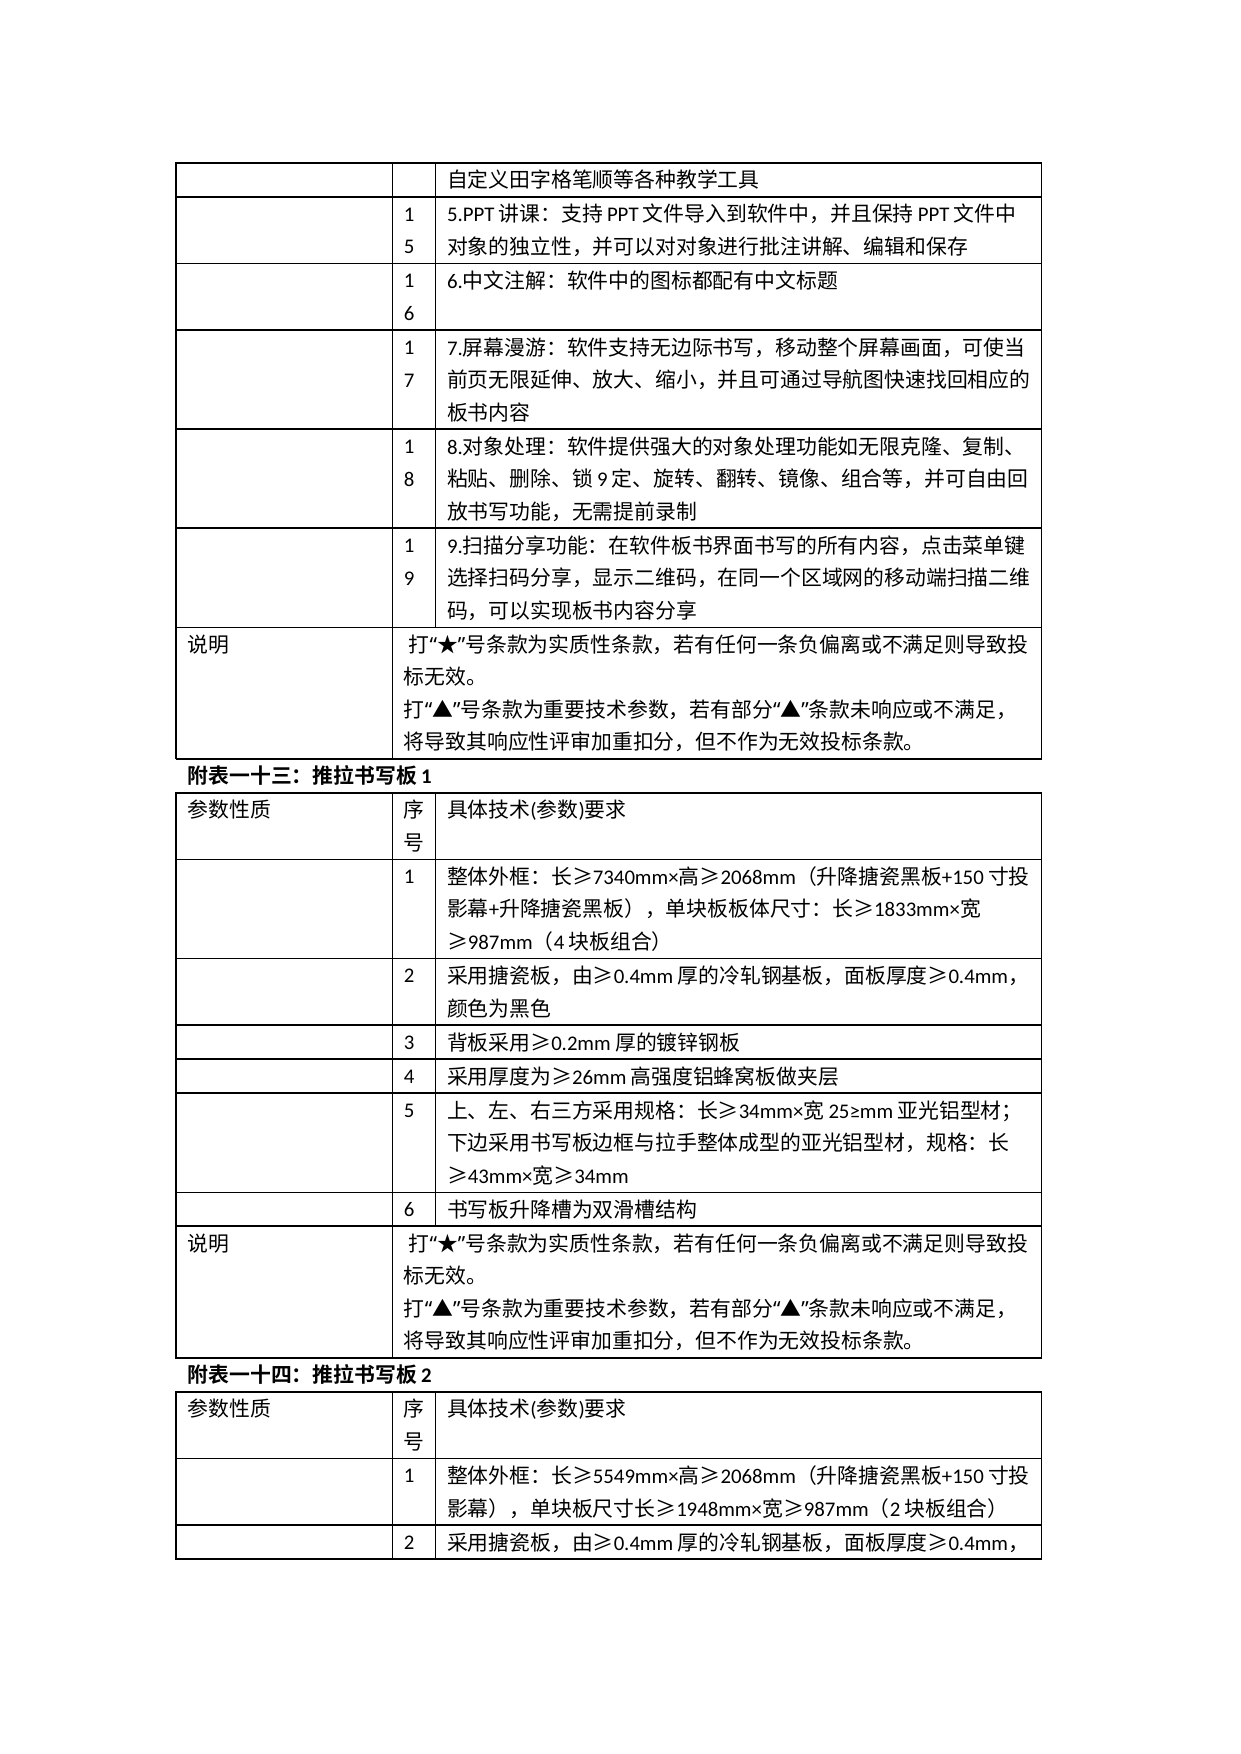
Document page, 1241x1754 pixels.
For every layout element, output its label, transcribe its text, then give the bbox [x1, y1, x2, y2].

text 附表一十四：推拉书写板2 [187, 1358, 1053, 1391]
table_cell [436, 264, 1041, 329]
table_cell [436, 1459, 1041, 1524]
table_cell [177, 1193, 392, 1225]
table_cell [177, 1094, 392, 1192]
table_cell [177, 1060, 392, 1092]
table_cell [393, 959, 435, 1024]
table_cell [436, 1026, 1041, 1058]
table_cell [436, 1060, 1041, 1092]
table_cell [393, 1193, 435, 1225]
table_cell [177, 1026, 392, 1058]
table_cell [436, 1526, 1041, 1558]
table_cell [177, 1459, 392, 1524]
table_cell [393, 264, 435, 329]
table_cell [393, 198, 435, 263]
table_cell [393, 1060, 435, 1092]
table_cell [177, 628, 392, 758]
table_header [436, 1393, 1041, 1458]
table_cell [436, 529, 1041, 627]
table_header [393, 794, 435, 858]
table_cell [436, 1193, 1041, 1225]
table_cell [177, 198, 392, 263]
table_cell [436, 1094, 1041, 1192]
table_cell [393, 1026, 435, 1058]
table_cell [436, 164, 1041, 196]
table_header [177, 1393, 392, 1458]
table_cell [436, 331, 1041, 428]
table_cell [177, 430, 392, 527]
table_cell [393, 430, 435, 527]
text 附表一十三：推拉书写板1 [187, 759, 1053, 792]
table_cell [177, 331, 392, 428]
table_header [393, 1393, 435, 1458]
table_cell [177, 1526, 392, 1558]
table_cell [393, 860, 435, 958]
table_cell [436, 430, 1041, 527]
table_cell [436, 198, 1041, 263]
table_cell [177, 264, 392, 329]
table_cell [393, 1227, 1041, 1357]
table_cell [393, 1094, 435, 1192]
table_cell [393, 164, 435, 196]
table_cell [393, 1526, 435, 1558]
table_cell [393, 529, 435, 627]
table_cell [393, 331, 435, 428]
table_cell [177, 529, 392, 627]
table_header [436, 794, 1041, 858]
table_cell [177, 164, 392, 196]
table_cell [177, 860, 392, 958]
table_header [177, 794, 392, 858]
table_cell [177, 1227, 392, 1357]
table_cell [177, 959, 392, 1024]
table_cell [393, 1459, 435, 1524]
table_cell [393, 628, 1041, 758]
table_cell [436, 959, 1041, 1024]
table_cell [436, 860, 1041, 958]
